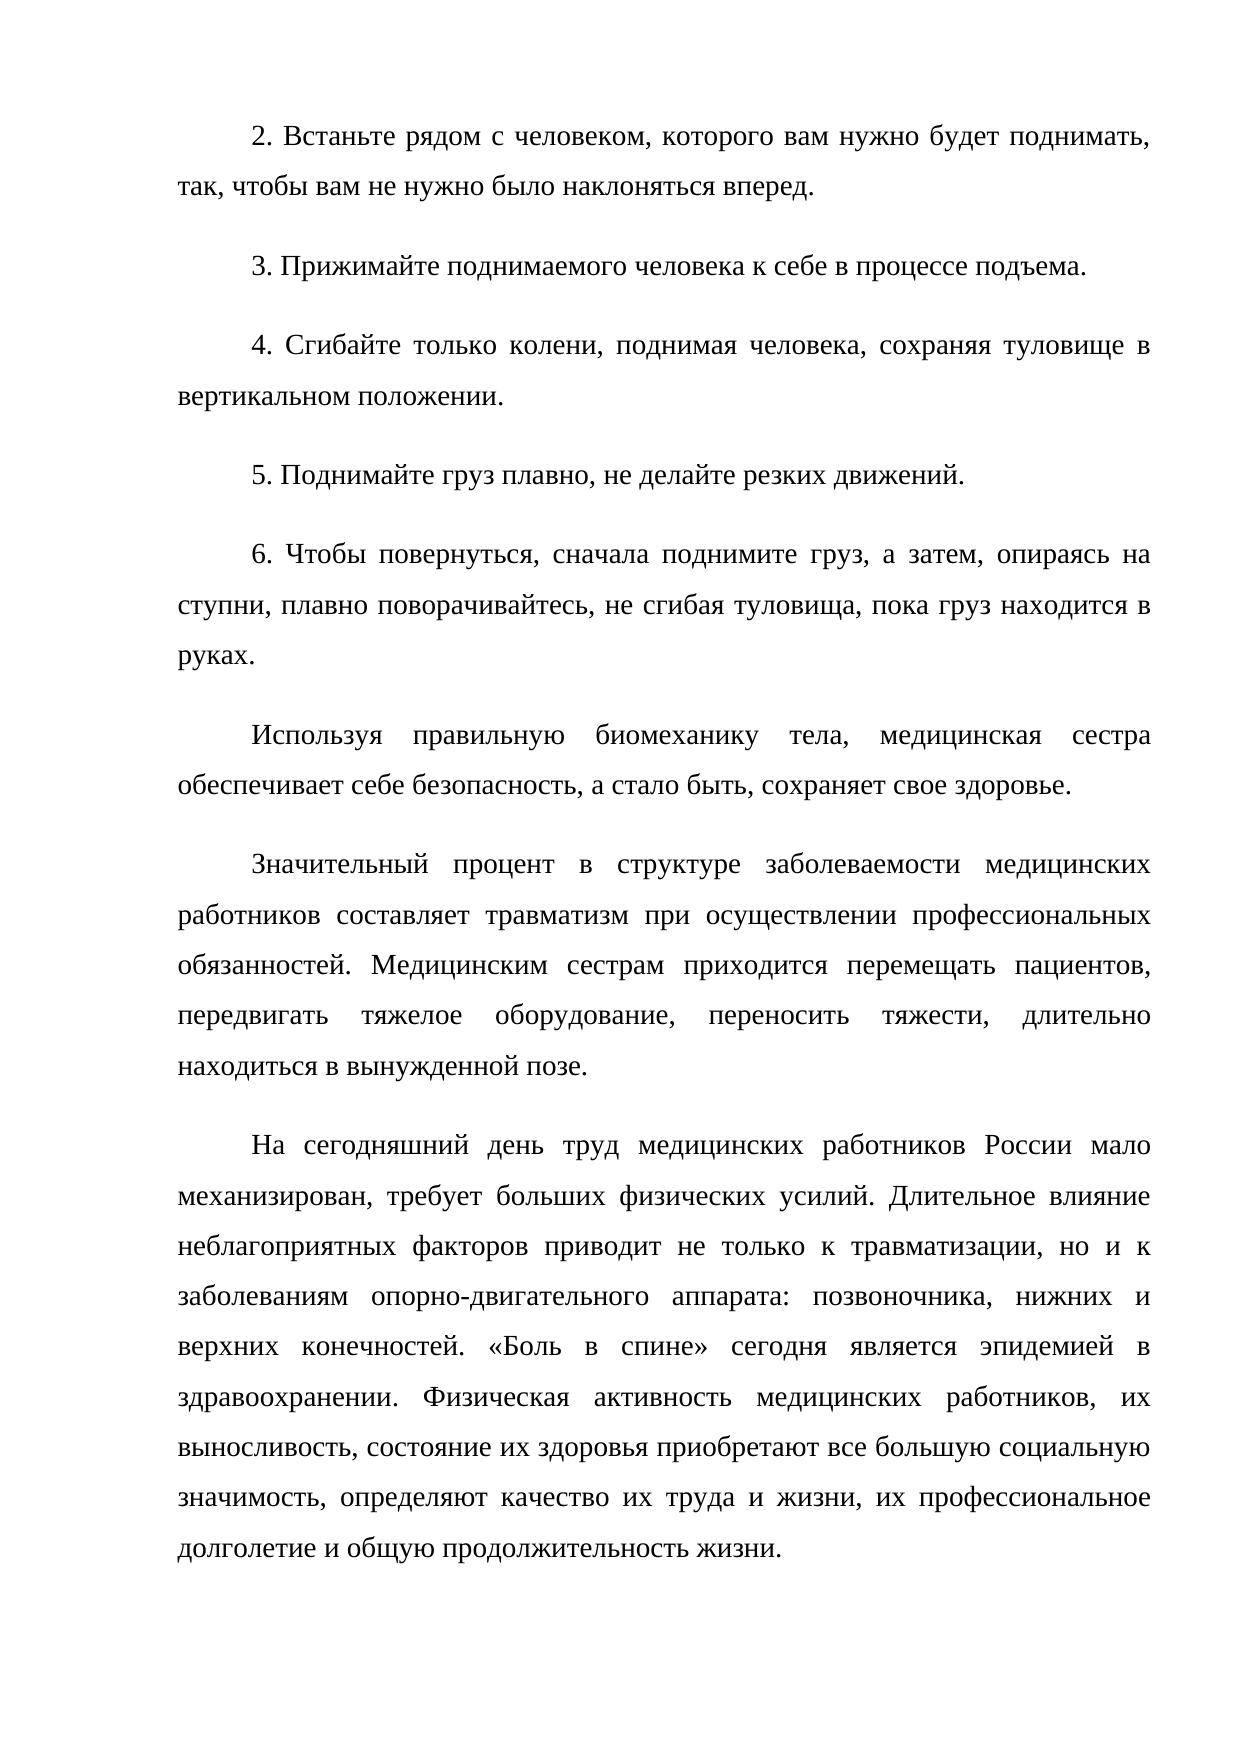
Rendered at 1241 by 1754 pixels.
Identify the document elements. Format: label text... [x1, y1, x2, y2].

text 4. Сгибайте только колени, поднимая человека, сохраняя туловище в вертикальном положении. [177, 327, 1152, 411]
text 5. Поднимайте груз плавно, не делайте резких движений. [177, 457, 1152, 491]
text 3. Прижимайте поднимаемого человека к себе в процессе подъема. [177, 248, 1152, 281]
text На сегодняшний день труд медицинских работников России мало механизирован, требует больших физических усилий. Длительное влияние неблагоприятных факторов приводит не только к травматизации, но и к заболеваниям опорно-двигательного аппарата: позвоночника, нижних и верхних конечностей. «Боль в спине» сегодня является эпидемией в здравоохранении. Физическая активность медицинских работников, их выносливость, состояние их здоровья приобретают все большую социальную значимость, определяют качество их труда и жизни, их профессиональное долголетие и общую продолжительность жизни. [177, 1127, 1152, 1563]
text Значительный процент в структуре заболеваемости медицинских работников составляет травматизм при осуществлении профессиональных обязанностей. Медицинским сестрам приходится перемещать пациентов, передвигать тяжелое оборудование, переносить тяжести, длительно находиться в вынужденной позе. [177, 847, 1152, 1081]
text Используя правильную биомеханику тела, медицинская сестра обеспечивает себе безопасность, а стало быть, сохраняет свое здоровье. [177, 717, 1152, 801]
text 2. Встаньте рядом с человеком, которого вам нужно будет поднимать, так, чтобы вам не нужно было наклоняться вперед. [177, 118, 1152, 202]
text 6. Чтобы повернуться, сначала поднимите груз, а затем, опираясь на ступни, плавно поворачивайтесь, не сгибая туловища, пока груз находится в руках. [177, 537, 1152, 671]
